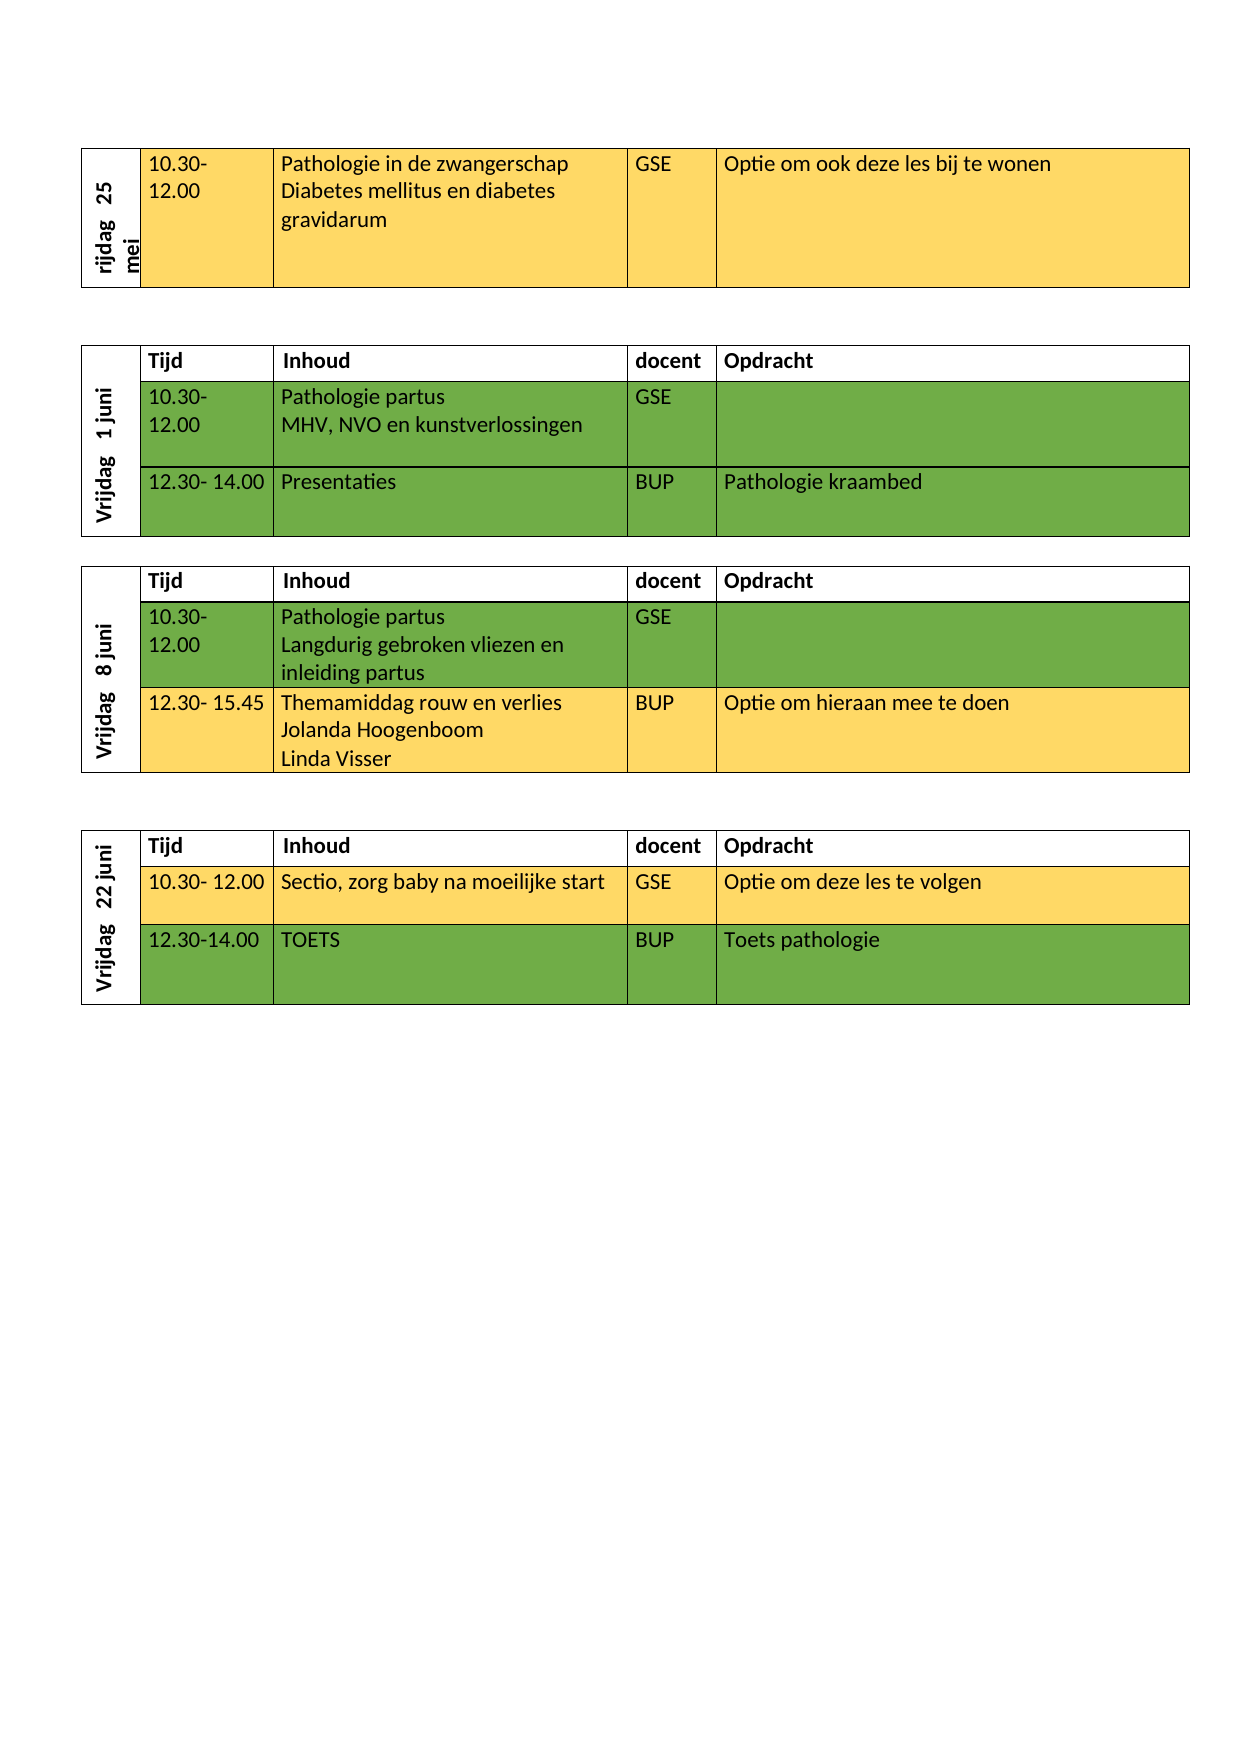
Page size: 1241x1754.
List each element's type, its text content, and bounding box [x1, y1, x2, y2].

table_cell BUP [628, 468, 716, 536]
table_cell Optie om ook deze les bij te wonen [717, 149, 1189, 287]
table_header Vrijdag 25 mei [82, 149, 140, 287]
table_header docent [628, 567, 716, 601]
table_cell [717, 603, 1189, 687]
table_cell 10.30- 12.00 [141, 603, 273, 687]
table_cell Themamiddag rouw en verlies Jolanda Hoogenboom Linda Visser [274, 688, 627, 772]
table_header docent [628, 831, 716, 866]
table_header Tijd [141, 831, 273, 866]
table_cell 10.30- 12.00 [141, 382, 273, 466]
table_cell Pathologie in de zwangerschap Diabetes mellitus en diabetes gravidarum [274, 149, 627, 287]
table_header Vrijdag 8 juni [82, 567, 140, 772]
table_cell Sectio, zorg baby na moeilijke start [274, 867, 627, 924]
table_cell GSE [628, 149, 716, 287]
table_cell 12.30- 15.45 [141, 688, 273, 772]
table_cell 12.30-14.00 [141, 925, 273, 1004]
table_cell GSE [628, 382, 716, 466]
table_cell Optie om deze les te volgen [717, 867, 1189, 924]
table_cell 12.30- 14.00 [141, 468, 273, 536]
table_cell Pathologie kraambed [717, 468, 1189, 536]
table_cell Toets pathologie [717, 925, 1189, 1004]
table_cell 10.30- 12.00 [141, 149, 273, 287]
table_header Opdracht [717, 346, 1189, 381]
table_cell BUP [628, 925, 716, 1004]
table_header Inhoud [274, 346, 627, 381]
table_cell [717, 382, 1189, 466]
table_header Vrijdag 22 juni [82, 831, 140, 1004]
table_header Tijd [141, 567, 273, 601]
table_cell Pathologie partus Langdurig gebroken vliezen en inleiding partus [274, 603, 627, 687]
table_header Tijd [141, 346, 273, 381]
table_header Inhoud [274, 567, 627, 601]
table_cell Optie om hieraan mee te doen [717, 688, 1189, 772]
table_header Opdracht [717, 567, 1189, 601]
table_cell Presentaties [274, 468, 627, 536]
table_header Inhoud [274, 831, 627, 866]
table_cell TOETS [274, 925, 627, 1004]
table_cell Pathologie partus MHV, NVO en kunstverlossingen [274, 382, 627, 466]
table_cell BUP [628, 688, 716, 772]
table_cell GSE [628, 603, 716, 687]
table_header docent [628, 346, 716, 381]
table_header Opdracht [717, 831, 1189, 866]
table_header Vrijdag 1 juni [82, 346, 140, 536]
table_cell 10.30- 12.00 [141, 867, 273, 924]
table_cell GSE [628, 867, 716, 924]
